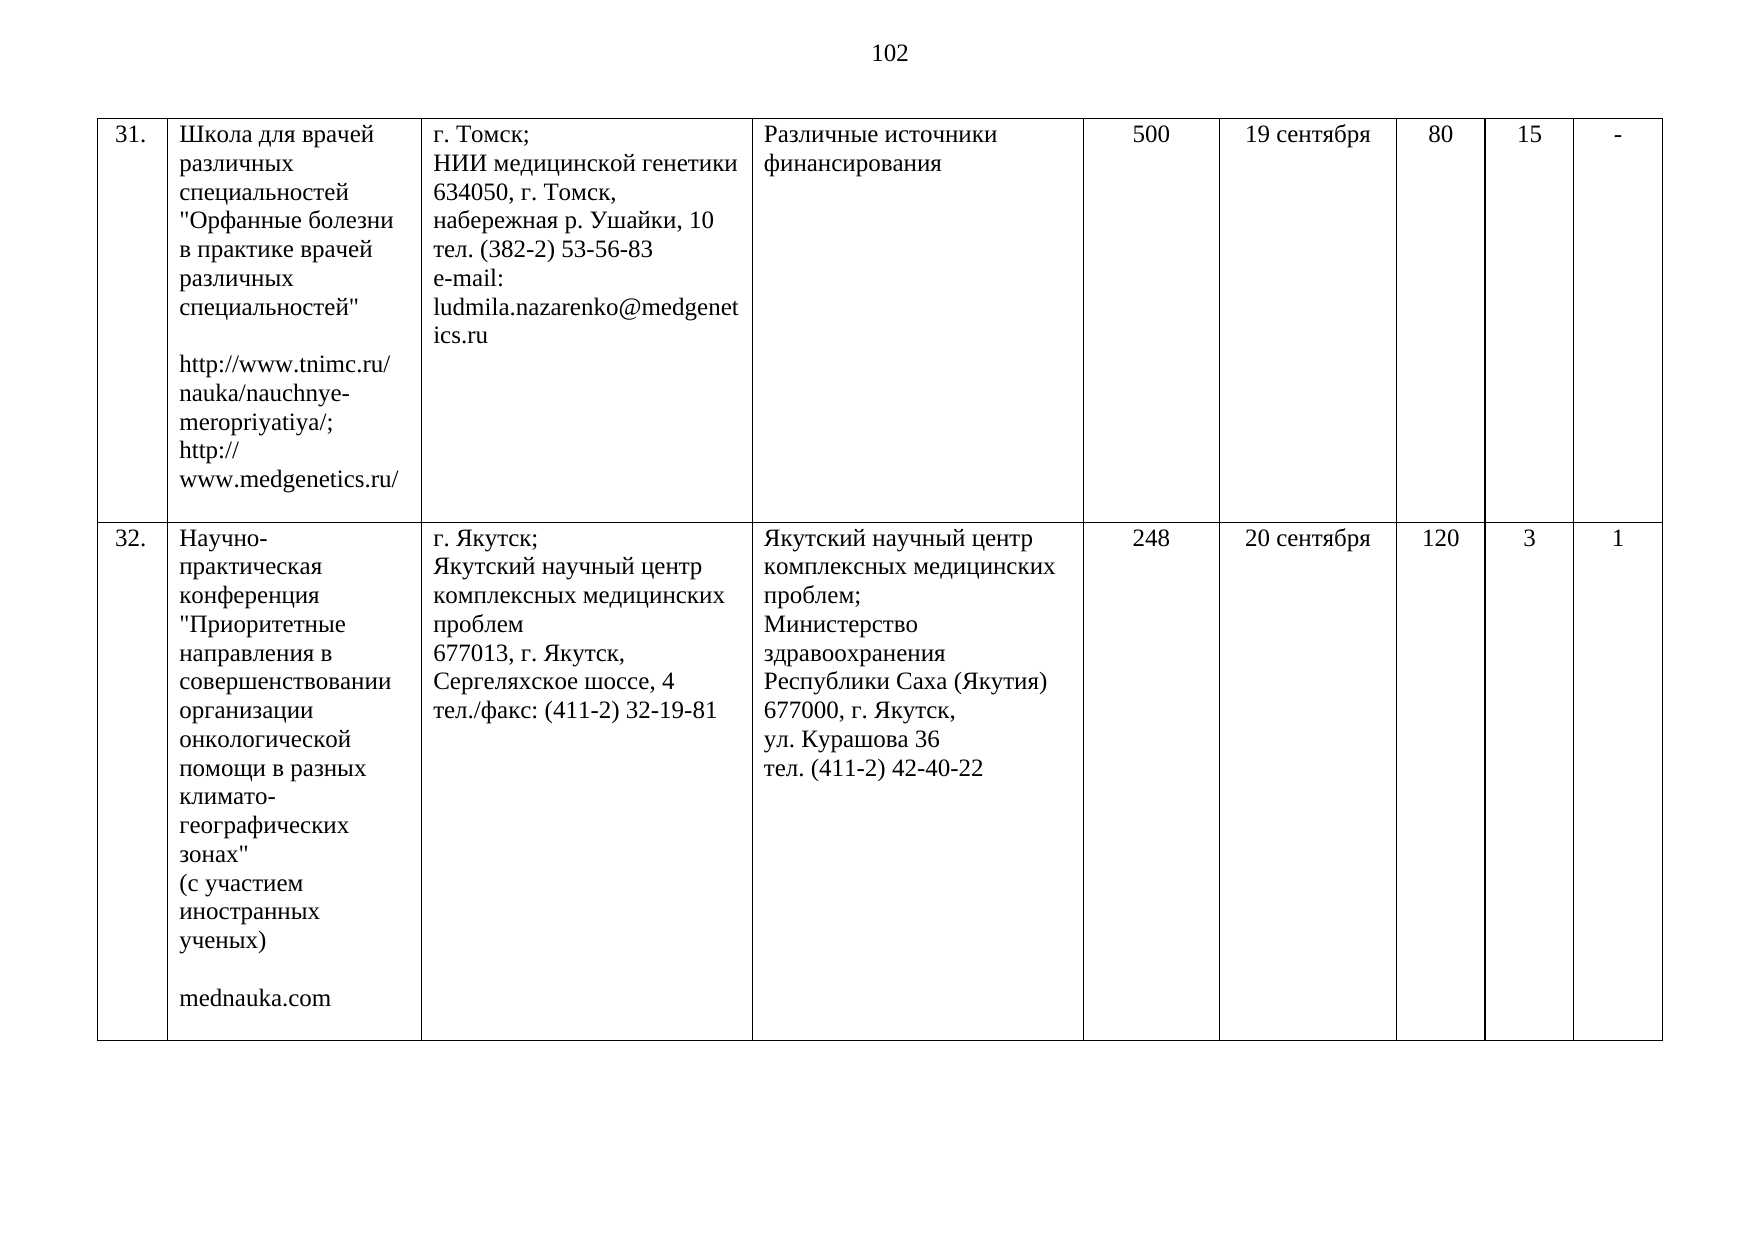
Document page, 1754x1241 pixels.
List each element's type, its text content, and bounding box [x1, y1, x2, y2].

table_cell 248 [1084, 523, 1219, 1040]
table_cell 15 [1486, 119, 1573, 522]
table_cell Научно-практическая конференция "Приоритетные направления в совершенствовании организации онкологической помощи в разных климато-географических зонах" (с участием иностранных ученых) mednauka.com [168, 523, 421, 1040]
table_cell 120 [1397, 523, 1484, 1040]
table_cell 500 [1084, 119, 1219, 522]
table_cell 19 сентября [1220, 119, 1396, 522]
table_cell г. Якутск; Якутский научный центр комплексных медицинских проблем 677013, г. Якутск, Сергеляхское шоссе, 4 тел./факс: (411-2) 32-19-81 [422, 523, 752, 1040]
table_cell 80 [1397, 119, 1484, 522]
table_cell Школа для врачей различных специальностей "Орфанные болезни в практике врачей различных специальностей" http://www.tnimc.ru/nauka/nauchnye-meropriyatiya/; http://www.medgenetics.ru/ [168, 119, 421, 522]
table_cell Различные источники финансирования [753, 119, 1083, 522]
table_cell [98, 119, 167, 522]
table_cell - [1574, 119, 1662, 522]
table_cell [98, 523, 167, 1040]
table_cell 1 [1574, 523, 1662, 1040]
table_cell г. Томск; НИИ медицинской генетики 634050, г. Томск, набережная р. Ушайки, 10 тел. (382-2) 53-56-83 e-mail: ludmila.nazarenko@medgenetics.ru [422, 119, 752, 522]
table_cell 3 [1486, 523, 1573, 1040]
table_cell 20 сентября [1220, 523, 1396, 1040]
table_cell Якутский научный центр комплексных медицинских проблем; Министерство здравоохранения Республики Саха (Якутия) 677000, г. Якутск, ул. Курашова 36 тел. (411-2) 42-40-22 [753, 523, 1083, 1040]
